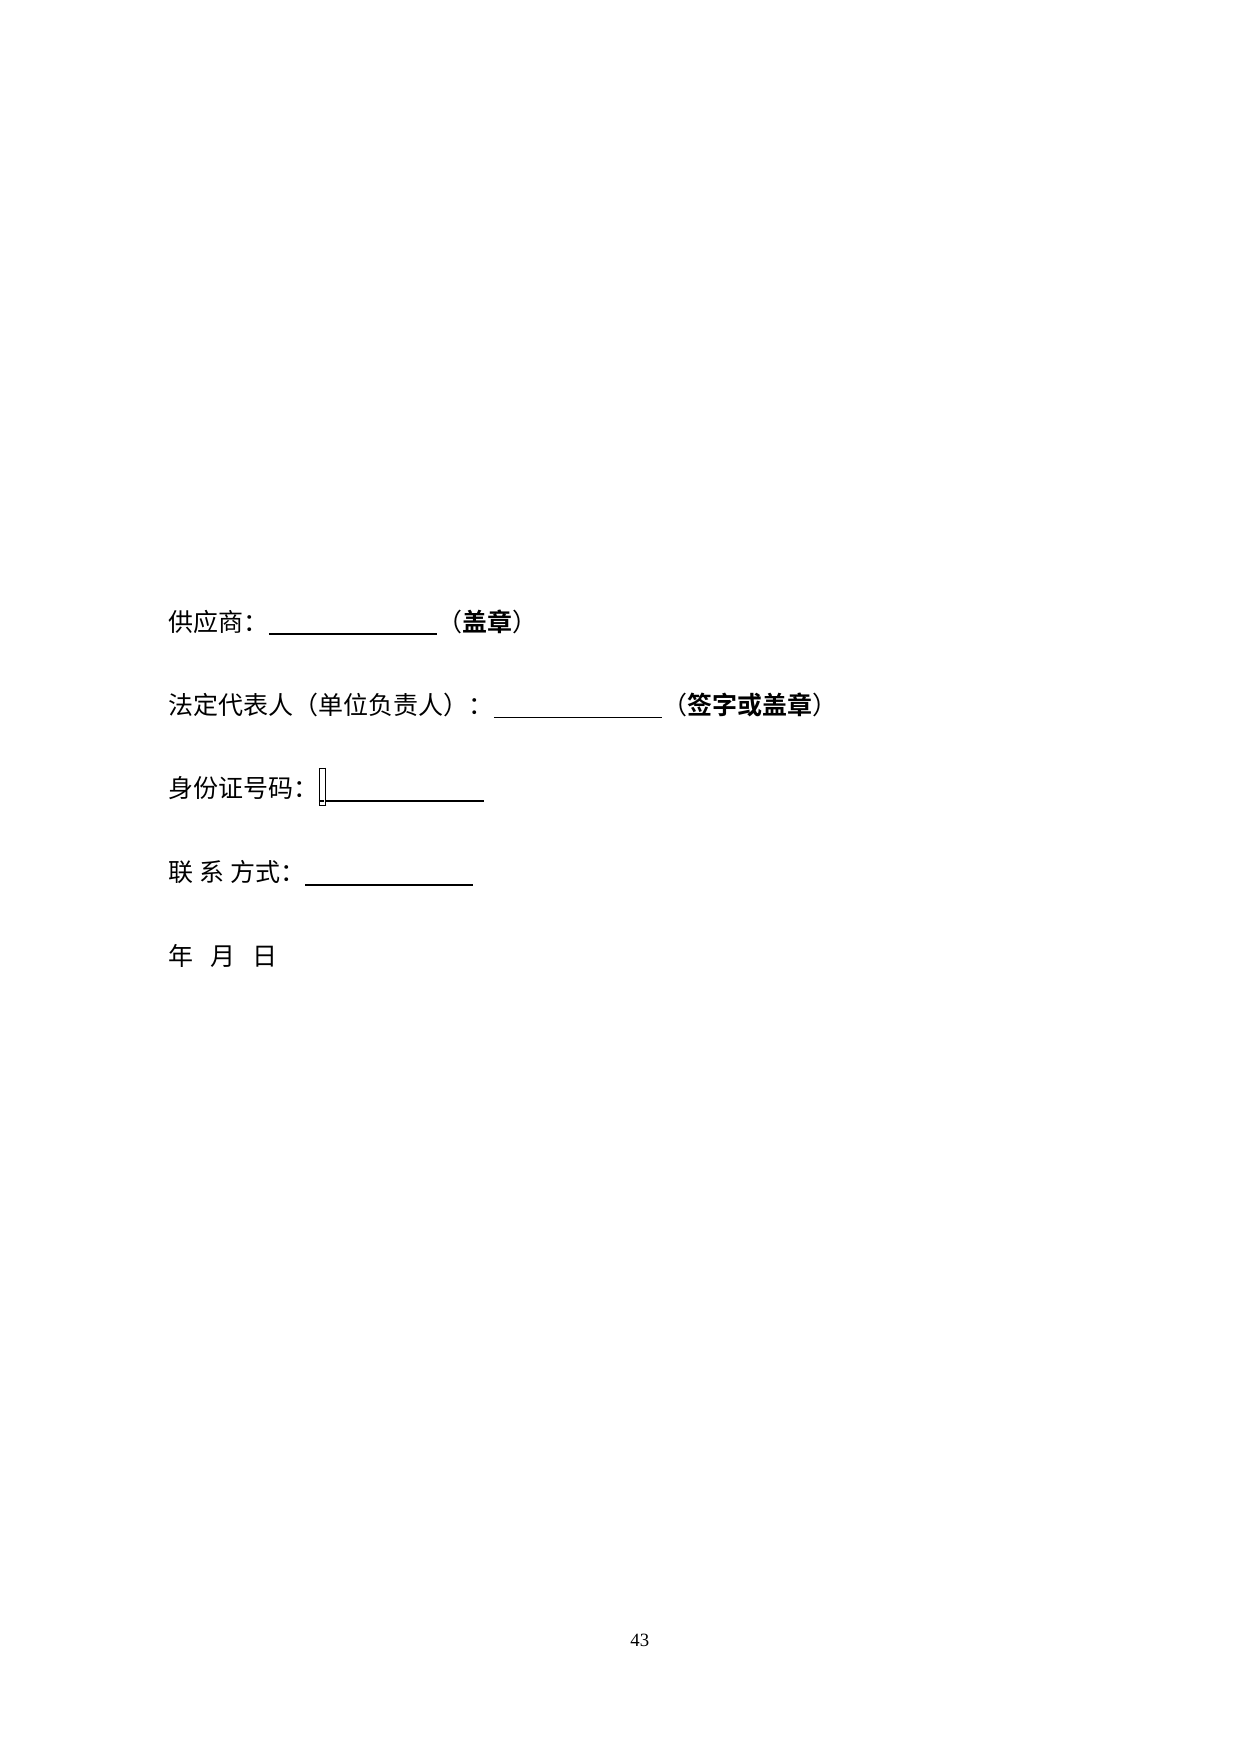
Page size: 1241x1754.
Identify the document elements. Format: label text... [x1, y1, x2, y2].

text 身份证号码： [169, 754, 1110, 819]
text 法定代表人（单位负责人）： （签字或盖章） [169, 671, 1110, 736]
text 联 系 方式： [169, 838, 1110, 903]
text 供应商： （盖章） [169, 588, 1110, 653]
text 年 月 日 [169, 922, 1110, 987]
